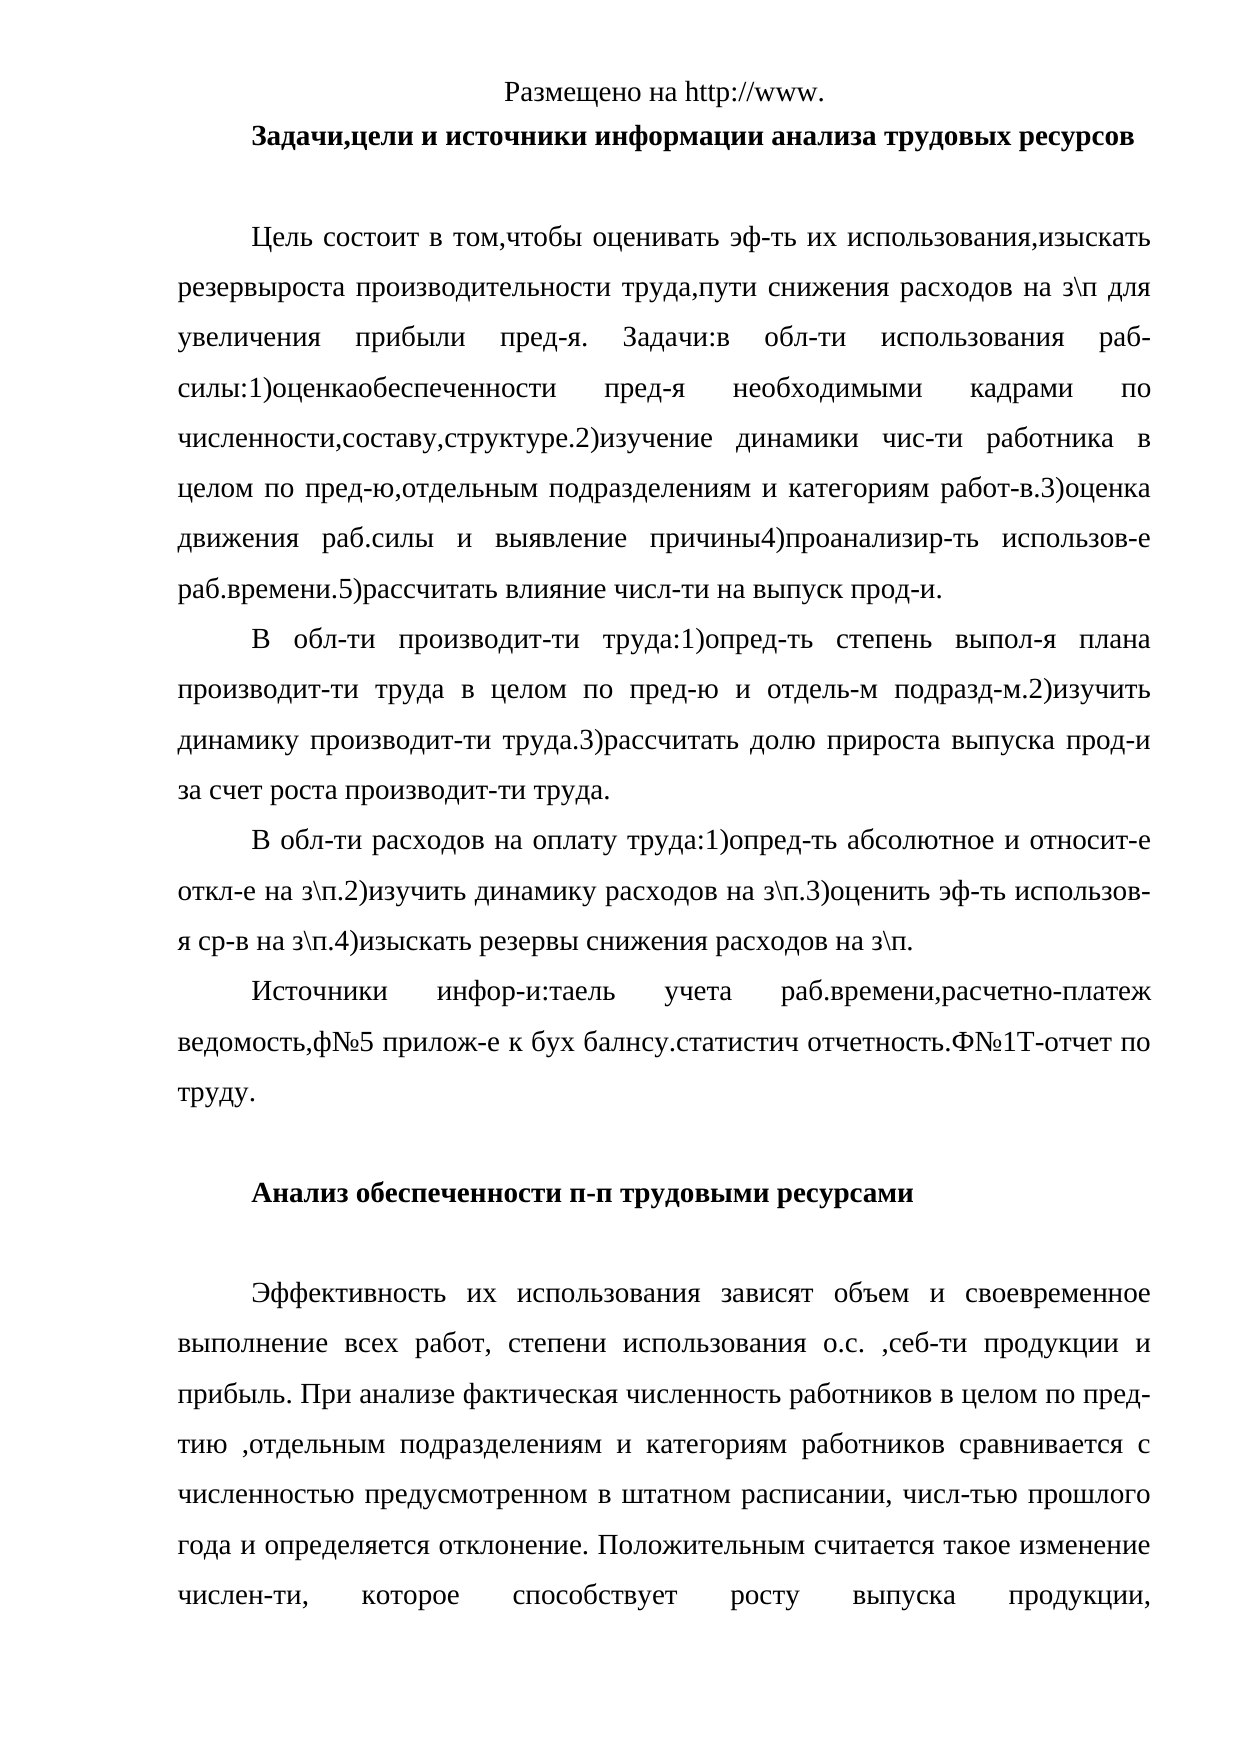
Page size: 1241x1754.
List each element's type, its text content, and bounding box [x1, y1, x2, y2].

text В обл-ти расходов на оплату труда:1)опред-ть абсолютное и относит-е откл-е на з\п.2)изучить динамику расходов на з\п.3)оценить эф-ть использов-я ср-в на з\п.4)изыскать резервы снижения расходов на з\п. [177, 822, 1152, 957]
text Цель состоит в том,чтобы оценивать эф-ть их использования,изыскать резервыроста производительности труда,пути снижения расходов на з\п для увеличения прибыли пред-я. Задачи:в обл-ти использования раб-силы:1)оценкаобеспеченности пред-я необходимыми кадрами по численности,составу,структуре.2)изучение динамики чис-ти работника в целом по пред-ю,отдельным подразделениям и категориям работ-в.3)оценка движения раб.силы и выявление причины4)проанализир-ть использов-е раб.времени.5)рассчитать влияние числ-ти на выпуск прод-и. [177, 219, 1152, 604]
text Задачи,цели и источники информации анализа трудовых ресурсов [177, 118, 1152, 152]
text Анализ обеспеченности п-п трудовыми ресурсами [177, 1175, 1152, 1208]
text В обл-ти производит-ти труда:1)опред-ть степень выпол-я плана производит-ти труда в целом по пред-ю и отдель-м подразд-м.2)изучить динамику производит-ти труда.3)рассчитать долю прироста выпуска прод-и за счет роста производит-ти труда. [177, 621, 1152, 806]
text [177, 1275, 1152, 1611]
text Источники инфор-и:таель учета раб.времени,расчетно-платеж ведомость,ф№5 прилож-е к бух балнсу.статистич отчетность.Ф№1Т-отчет по труду. [177, 973, 1152, 1108]
